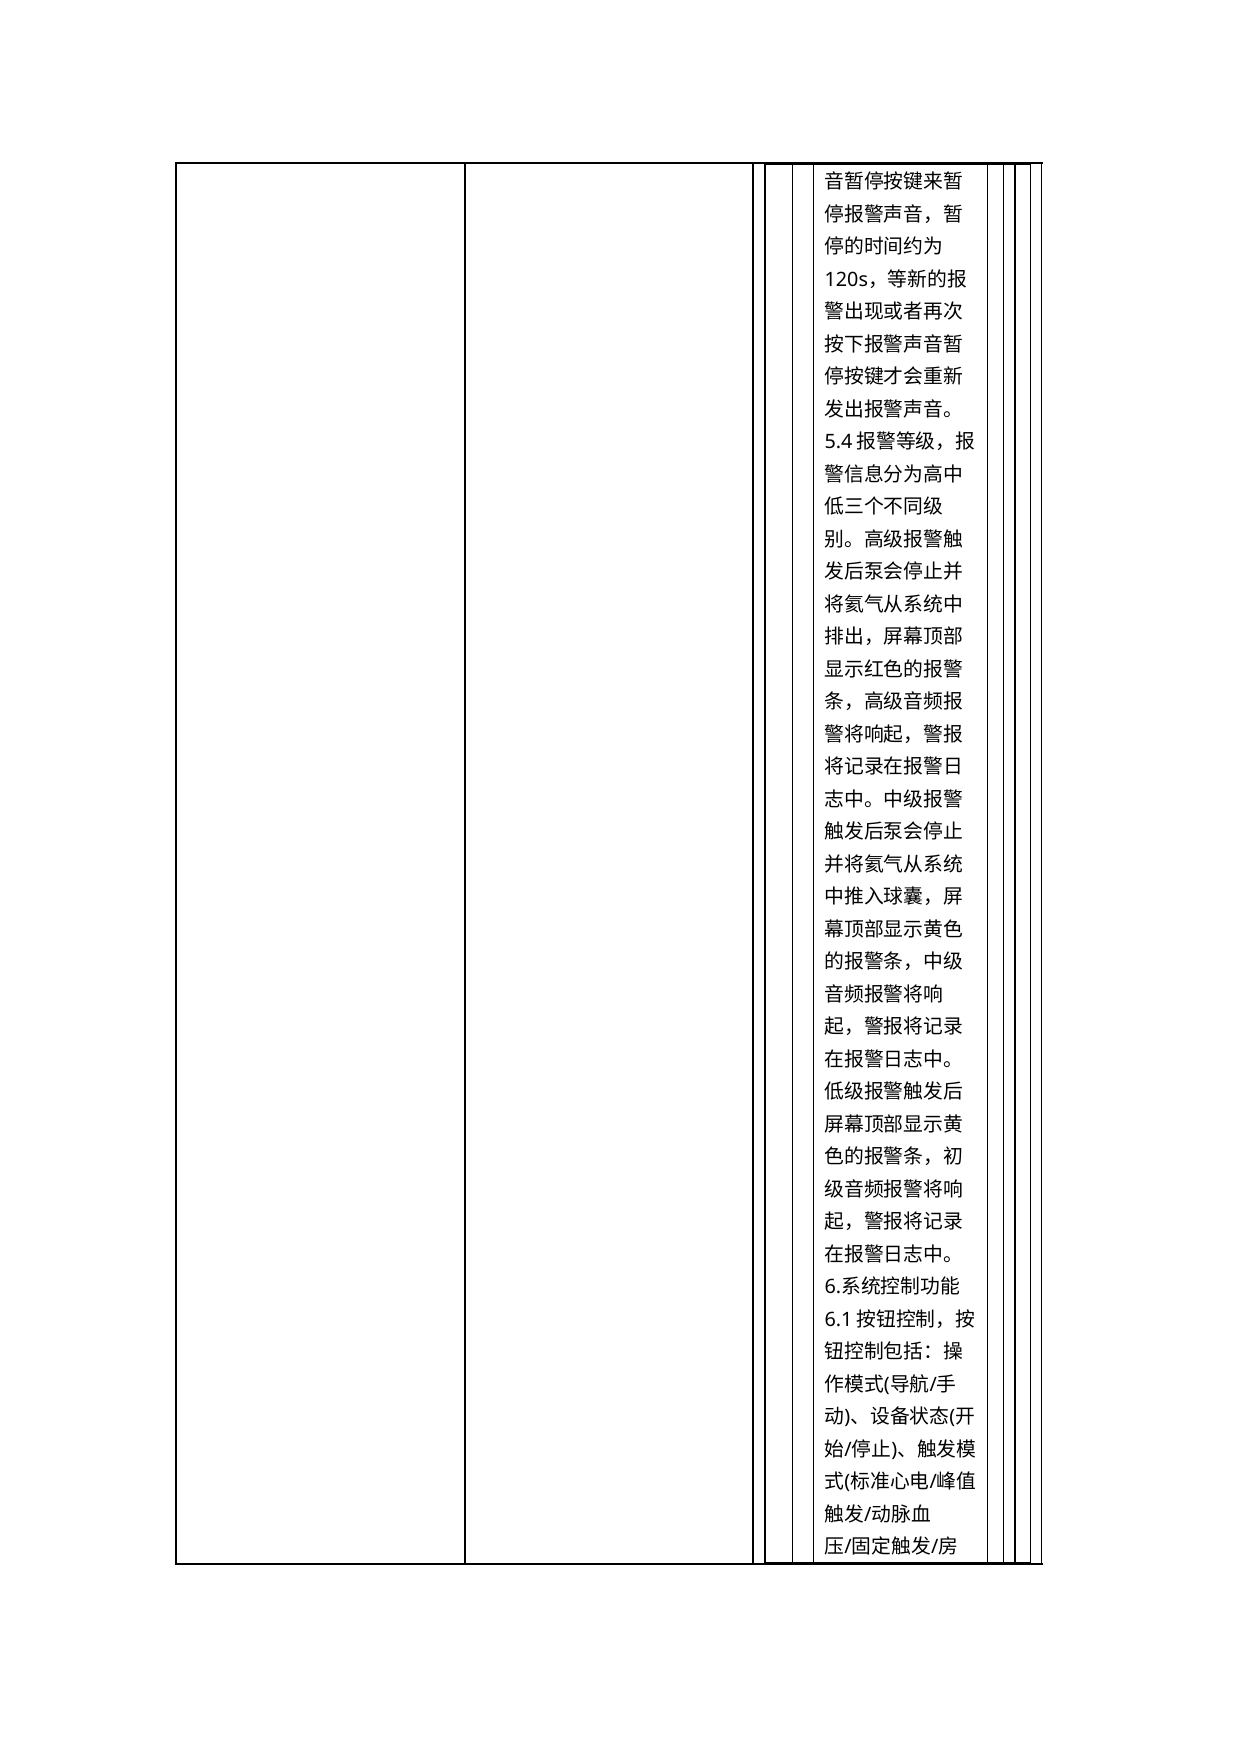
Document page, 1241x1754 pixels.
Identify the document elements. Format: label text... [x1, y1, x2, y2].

table_cell [793, 165, 813, 1562]
table_cell [988, 165, 1003, 1562]
table_cell [766, 165, 792, 1562]
table_cell [1016, 165, 1030, 1562]
table_cell 1 [177, 164, 464, 1563]
table_cell [754, 164, 764, 1563]
table_cell [814, 165, 987, 1562]
table_cell [1031, 164, 1041, 1563]
table_cell [1004, 165, 1014, 1562]
table_cell [466, 164, 752, 1563]
